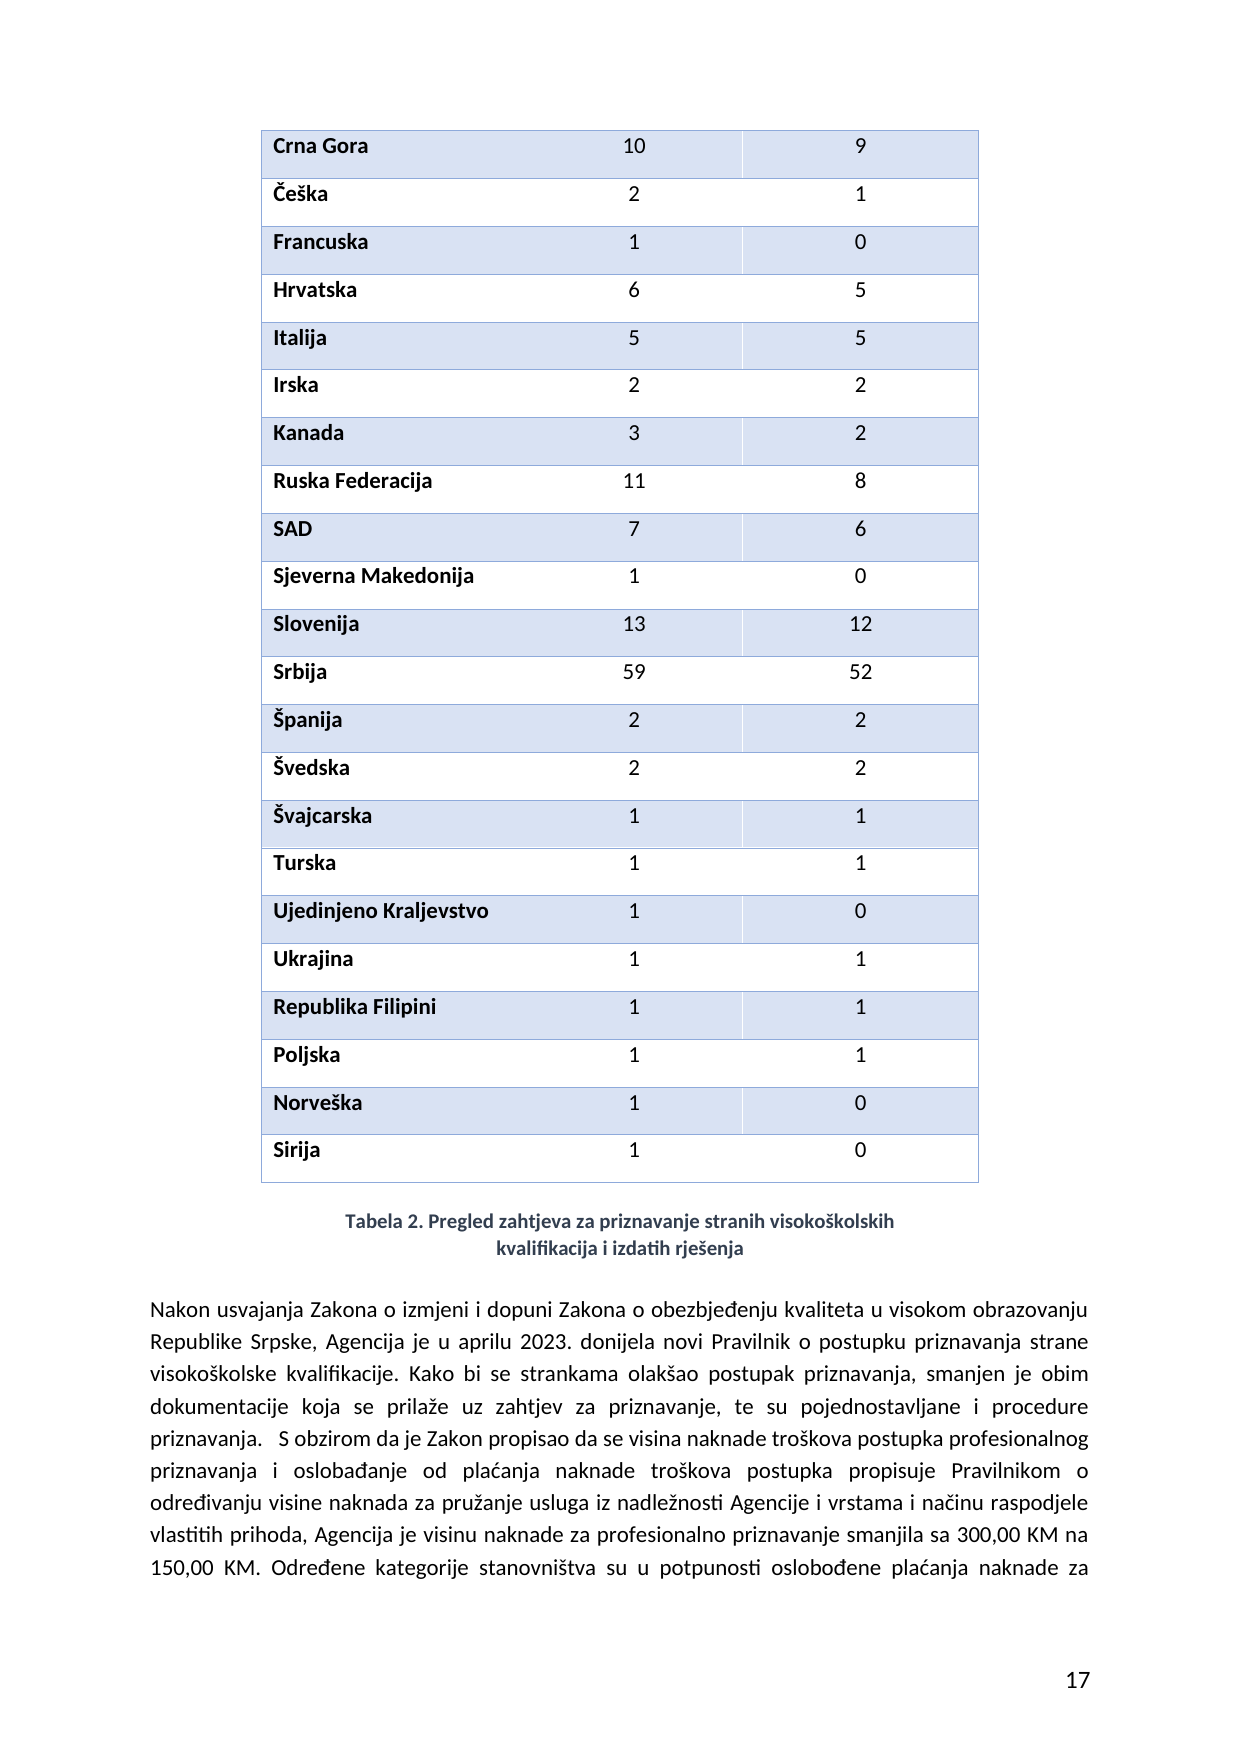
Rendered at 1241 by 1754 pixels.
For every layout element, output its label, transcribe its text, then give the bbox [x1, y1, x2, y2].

table_cell 1 [525, 562, 742, 608]
table_cell 2 [525, 753, 742, 800]
table_cell 2 [743, 370, 978, 417]
table_cell 59 [525, 657, 742, 704]
table_cell 11 [525, 466, 742, 513]
table_cell Norveška [262, 1088, 525, 1134]
text kvalifikacija i izdatih rješenja [150, 1236, 1090, 1261]
table_cell 0 [743, 562, 978, 608]
table_cell 52 [743, 657, 978, 704]
table_cell Kanada [262, 418, 525, 465]
table_cell SAD [262, 514, 525, 561]
table_cell Francuska [262, 227, 525, 274]
table_cell 1 [743, 1040, 978, 1087]
table_cell 2 [525, 370, 742, 417]
table_cell Turska [262, 849, 525, 895]
table_cell 0 [743, 896, 978, 943]
table_cell 1 [743, 179, 978, 226]
table_cell Republika Filipini [262, 992, 525, 1039]
table_cell 2 [525, 179, 742, 226]
table_cell Hrvatska [262, 275, 525, 322]
table_cell 12 [743, 610, 978, 656]
table_cell Ujedinjeno Kraljevstvo [262, 896, 525, 943]
table_cell 9 [743, 131, 978, 178]
table_cell 8 [743, 466, 978, 513]
table_cell 1 [525, 944, 742, 991]
table_cell Švajcarska [262, 801, 525, 847]
text Tabela 2. Pregled zahtjeva za priznavanje stranih visokoškolskih [150, 1208, 1090, 1234]
table_cell 1 [743, 849, 978, 895]
table_cell Italija [262, 323, 525, 369]
table_cell Španija [262, 705, 525, 752]
table_cell 5 [743, 275, 978, 322]
table_cell Švedska [262, 753, 525, 800]
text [150, 1295, 1090, 1581]
table_cell Sirija [262, 1135, 525, 1182]
table_cell 1 [525, 801, 742, 847]
table_cell Ukrajina [262, 944, 525, 991]
table_cell 2 [743, 418, 978, 465]
table_cell 0 [743, 227, 978, 274]
table_cell 1 [525, 1040, 742, 1087]
table_cell 6 [743, 514, 978, 561]
table_cell 0 [743, 1135, 978, 1182]
table_cell Poljska [262, 1040, 525, 1087]
table_cell Slovenija [262, 610, 525, 656]
table_cell 10 [525, 131, 742, 178]
table_cell Srbija [262, 657, 525, 704]
table_cell 0 [743, 1088, 978, 1134]
table_cell 2 [525, 705, 742, 752]
table_cell 6 [525, 275, 742, 322]
table_cell 2 [743, 753, 978, 800]
table_cell Češka [262, 179, 525, 226]
table_cell 7 [525, 514, 742, 561]
table_cell Sjeverna Makedonija [262, 562, 525, 608]
table_cell 1 [525, 992, 742, 1039]
table_cell 1 [743, 801, 978, 847]
table_cell 1 [525, 896, 742, 943]
table_cell 1 [525, 227, 742, 274]
table_cell Irska [262, 370, 525, 417]
table_cell 13 [525, 610, 742, 656]
table_cell 2 [743, 705, 978, 752]
table_cell 1 [525, 1135, 742, 1182]
table_cell Ruska Federacija [262, 466, 525, 513]
table_cell 5 [743, 323, 978, 369]
table_cell 1 [743, 992, 978, 1039]
table_cell 1 [525, 1088, 742, 1134]
table_cell 3 [525, 418, 742, 465]
table_cell 1 [743, 944, 978, 991]
table_cell 1 [525, 849, 742, 895]
table_cell 5 [525, 323, 742, 369]
table_cell Crna Gora [262, 131, 525, 178]
